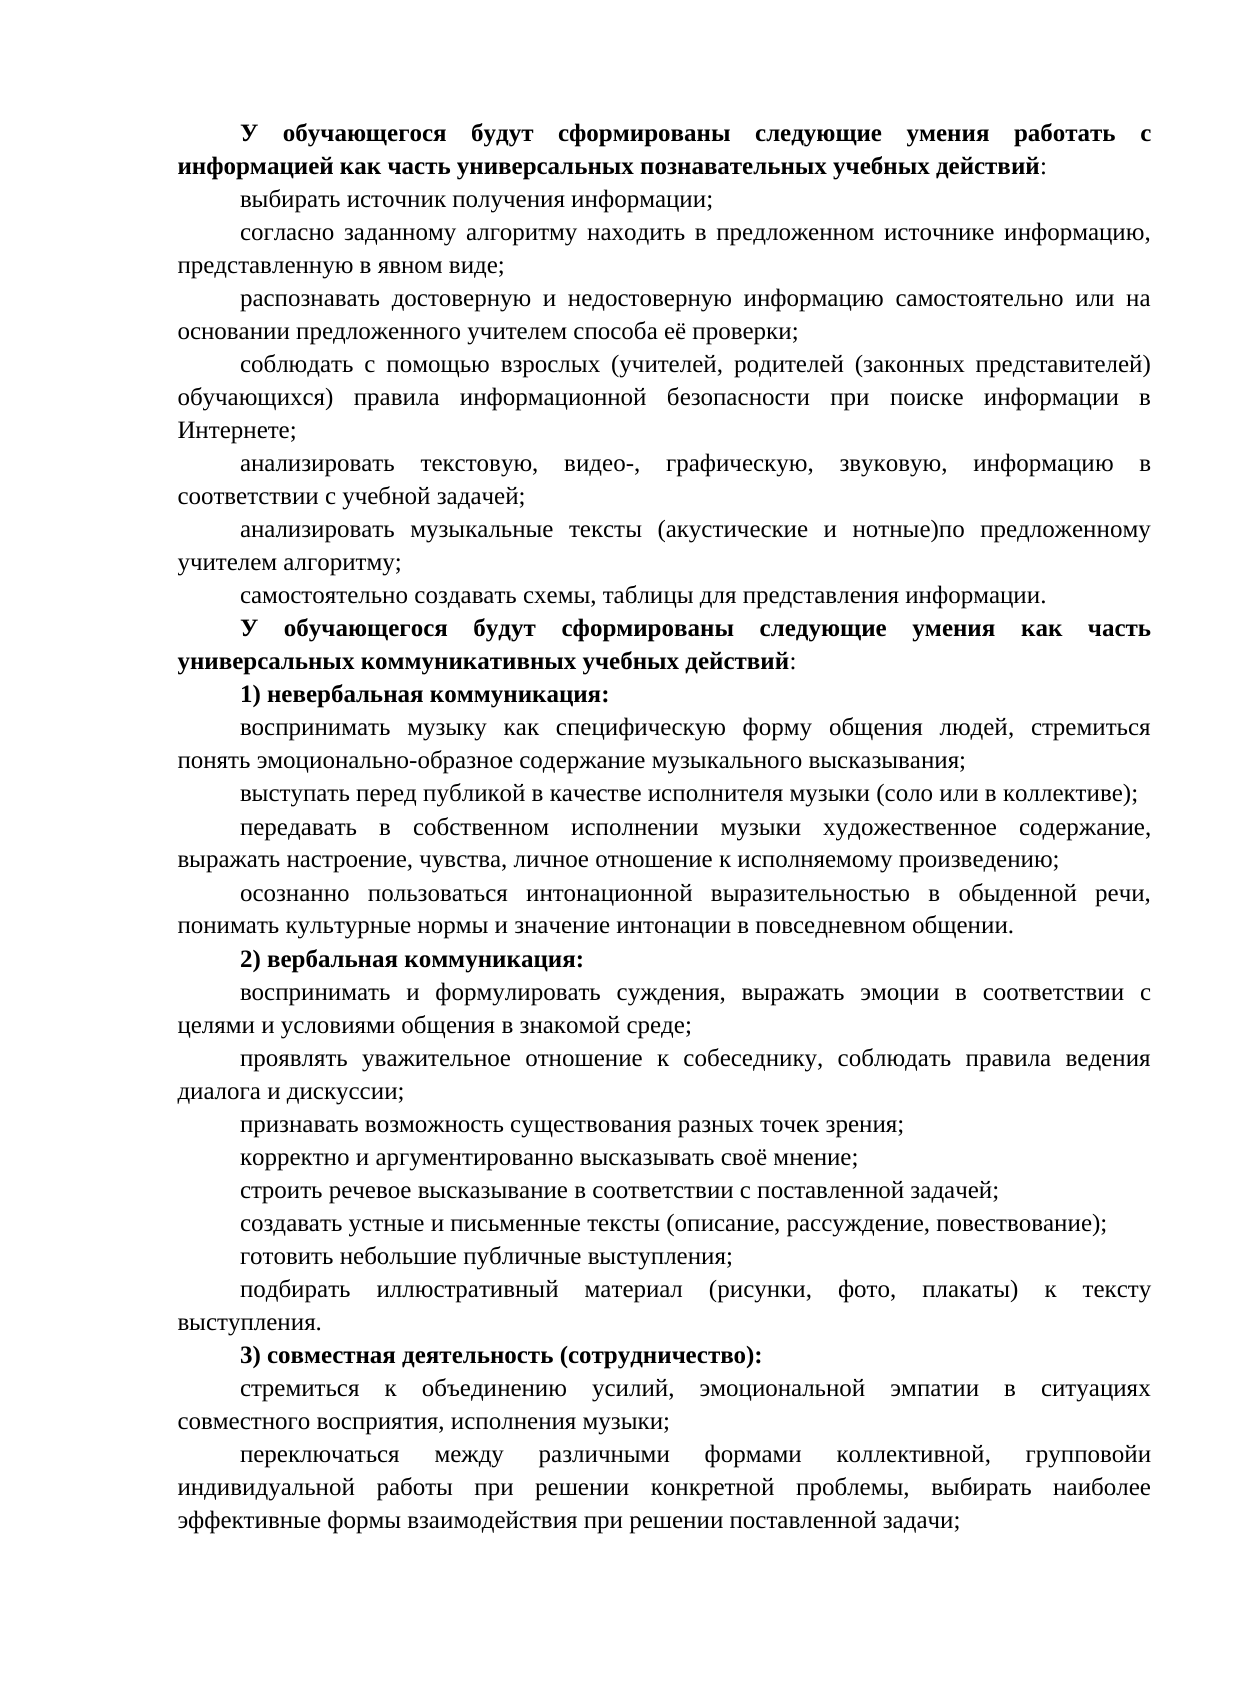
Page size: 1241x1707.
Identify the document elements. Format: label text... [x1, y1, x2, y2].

text готовить небольшие публичные выступления; [177, 1241, 1152, 1269]
text 1) невербальная коммуникация: [177, 679, 1152, 708]
text корректно и аргументированно высказывать своё мнение; [177, 1142, 1152, 1171]
text строить речевое высказывание в соответствии с поставленной задачей; [177, 1175, 1152, 1203]
text стремиться к объединению усилий, эмоциональной эмпатии в ситуациях совместного восприятия, исполнения музыки; [177, 1373, 1152, 1435]
text воспринимать и формулировать суждения, выражать эмоции в соответствии с целями и условиями общения в знакомой среде; [177, 977, 1152, 1038]
text выступать перед публикой в качестве исполнителя музыки (соло или в коллективе); [177, 778, 1152, 807]
text 3) совместная деятельность (сотрудничество): [177, 1340, 1152, 1369]
text передавать в собственном исполнении музыки художественное содержание, выражать настроение, чувства, личное отношение к исполняемому произведению; [177, 812, 1152, 873]
text признавать возможность существования разных точек зрения; [177, 1109, 1152, 1137]
text распознавать достоверную и недостоверную информацию самостоятельно или на основании предложенного учителем способа её проверки; [177, 283, 1152, 345]
text согласно заданному алгоритму находить в предложенном источнике информацию, представленную в явном виде; [177, 217, 1152, 279]
text выбирать источник получения информации; [177, 184, 1152, 213]
text самостоятельно создавать схемы, таблицы для представления информации. [177, 580, 1152, 609]
text создавать устные и письменные тексты (описание, рассуждение, повествование); [177, 1208, 1152, 1237]
text осознанно пользоваться интонационной выразительностью в обыденной речи, понимать культурные нормы и значение интонации в повседневном общении. [177, 878, 1152, 939]
text переключаться между различными формами коллективной, групповойи индивидуальной работы при решении конкретной проблемы, выбирать наиболее эффективные формы взаимодействия при решении поставленной задачи; [177, 1439, 1152, 1534]
text У обучающегося будут сформированы следующие умения работать с информацией как часть универсальных познавательных учебных действий: [177, 118, 1152, 180]
text воспринимать музыку как специфическую форму общения людей, стремиться понять эмоционально-образное содержание музыкального высказывания; [177, 712, 1152, 774]
text подбирать иллюстративный материал (рисунки, фото, плакаты) к тексту выступления. [177, 1274, 1152, 1336]
text анализировать музыкальные тексты (акустические и нотные)по предложенному учителем алгоритму; [177, 514, 1152, 576]
text соблюдать с помощью взрослых (учителей, родителей (законных представителей) обучающихся) правила информационной безопасности при поиске информации в Интернете; [177, 349, 1152, 444]
text проявлять уважительное отношение к собеседнику, соблюдать правила ведения диалога и дискуссии; [177, 1043, 1152, 1104]
text У обучающегося будут сформированы следующие умения как часть универсальных коммуникативных учебных действий: [177, 613, 1152, 675]
text анализировать текстовую, видео-, графическую, звуковую, информацию в соответствии с учебной задачей; [177, 448, 1152, 510]
text 2) вербальная коммуникация: [177, 944, 1152, 972]
